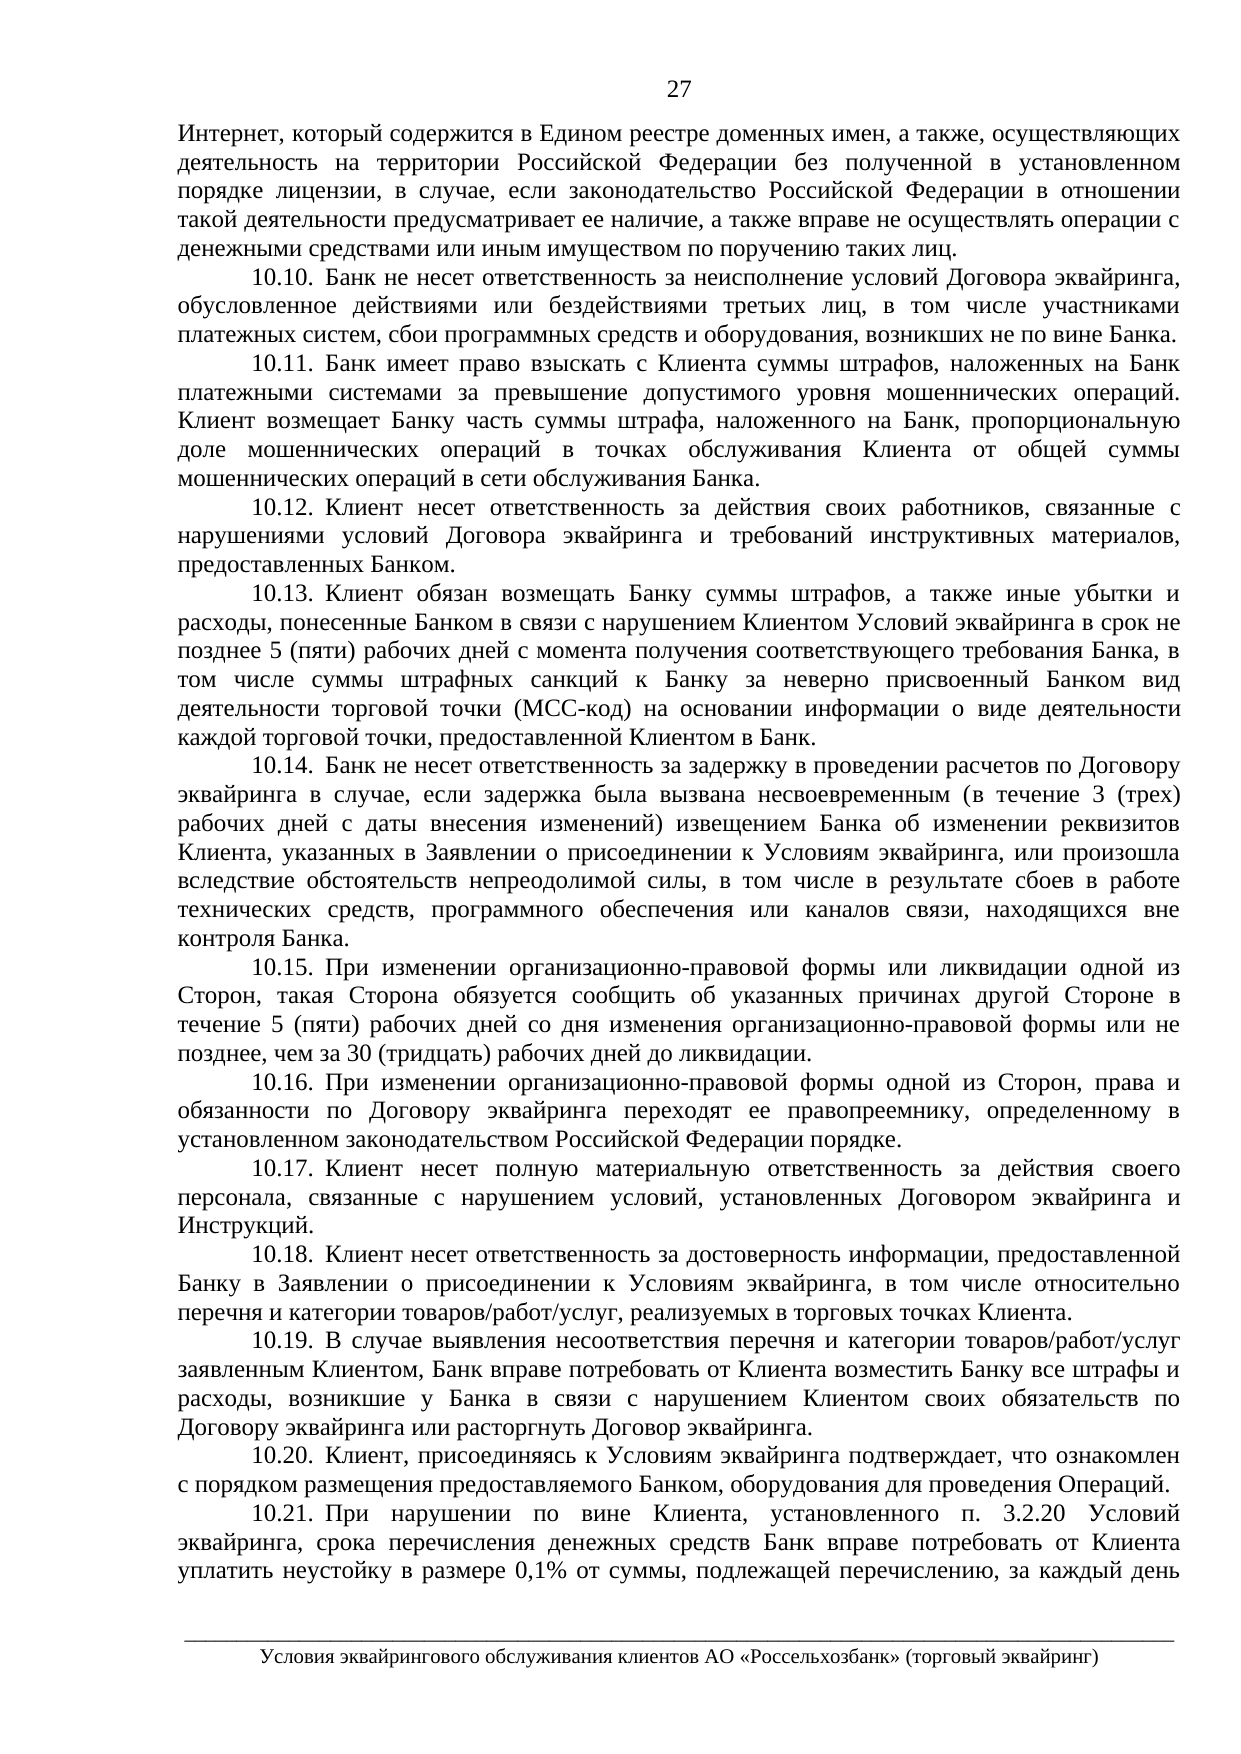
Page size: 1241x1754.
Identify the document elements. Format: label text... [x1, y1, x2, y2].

subtitle Клиент несет ответственность за действия своих работников, связанные с нарушениями условий Договора эквайринга и требований инструктивных материалов, предоставленных Банком. [177, 492, 1181, 578]
subtitle Клиент несет полную материальную ответственность за действия своего персонала, связанные с нарушением условий, установленных Договором эквайринга и Инструкций. [177, 1153, 1181, 1239]
subtitle Банк имеет право взыскать с Клиента суммы штрафов, наложенных на Банк платежными системами за превышение допустимого уровня мошеннических операций. Клиент возмещает Банку часть суммы штрафа, наложенного на Банк, пропорциональную доле мошеннических операций в точках обслуживания Клиента от общей суммы мошеннических операций в сети обслуживания Банка. [177, 348, 1181, 492]
subtitle При изменении организационно-правовой формы или ликвидации одной из Сторон, такая Сторона обязуется сообщить об указанных причинах другой Стороне в течение 5 (пяти) рабочих дней со дня изменения организационно-правовой формы или не позднее, чем за 30 (тридцать) рабочих дней до ликвидации. [177, 952, 1181, 1067]
subtitle Клиент несет ответственность за достоверность информации, предоставленной Банку в Заявлении о присоединении к Условиям эквайринга, в том числе относительно перечня и категории товаров/работ/услуг, реализуемых в торговых точках Клиента. [177, 1239, 1181, 1326]
subtitle Банк не несет ответственность за неисполнение условий Договора эквайринга, обусловленное действиями или бездействиями третьих лиц, в том числе участниками платежных систем, сбои программных средств и оборудования, возникших не по вине Банка. [177, 262, 1181, 348]
subtitle При изменении организационно-правовой формы одной из Сторон, права и обязанности по Договору эквайринга переходят ее правопреемнику, определенному в установленном законодательством Российской Федерации порядке. [177, 1067, 1181, 1153]
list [177, 118, 1181, 262]
subtitle Банк не несет ответственность за задержку в проведении расчетов по Договору эквайринга в случае, если задержка была вызвана несвоевременным (в течение 3 (трех) рабочих дней с даты внесения изменений) извещением Банка об изменении реквизитов Клиента, указанных в Заявлении о присоединении к Условиям эквайринга, или произошла вследствие обстоятельств непреодолимой силы, в том числе в результате сбоев в работе технических средств, программного обеспечения или каналов связи, находящихся вне контроля Банка. [177, 751, 1181, 952]
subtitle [177, 1498, 1181, 1584]
subtitle Клиент обязан возмещать Банку суммы штрафов, а также иные убытки и расходы, понесенные Банком в связи с нарушением Клиентом Условий эквайринга в срок не позднее 5 (пяти) рабочих дней с момента получения соответствующего требования Банка, в том числе суммы штрафных санкций к Банку за неверно присвоенный Банком вид деятельности торговой точки (МСС-код) на основании информации о виде деятельности каждой торговой точки, предоставленной Клиентом в Банк. [177, 578, 1181, 751]
subtitle В случае выявления несоответствия перечня и категории товаров/работ/услуг заявленным Клиентом, Банк вправе потребовать от Клиента возместить Банку все штрафы и расходы, возникшие у Банка в связи с нарушением Клиентом своих обязательств по Договору эквайринга или расторгнуть Договор эквайринга. [177, 1326, 1181, 1441]
subtitle Клиент, присоединяясь к Условиям эквайринга подтверждает, что ознакомлен с порядком размещения предоставляемого Банком, оборудования для проведения Операций. [177, 1441, 1181, 1498]
